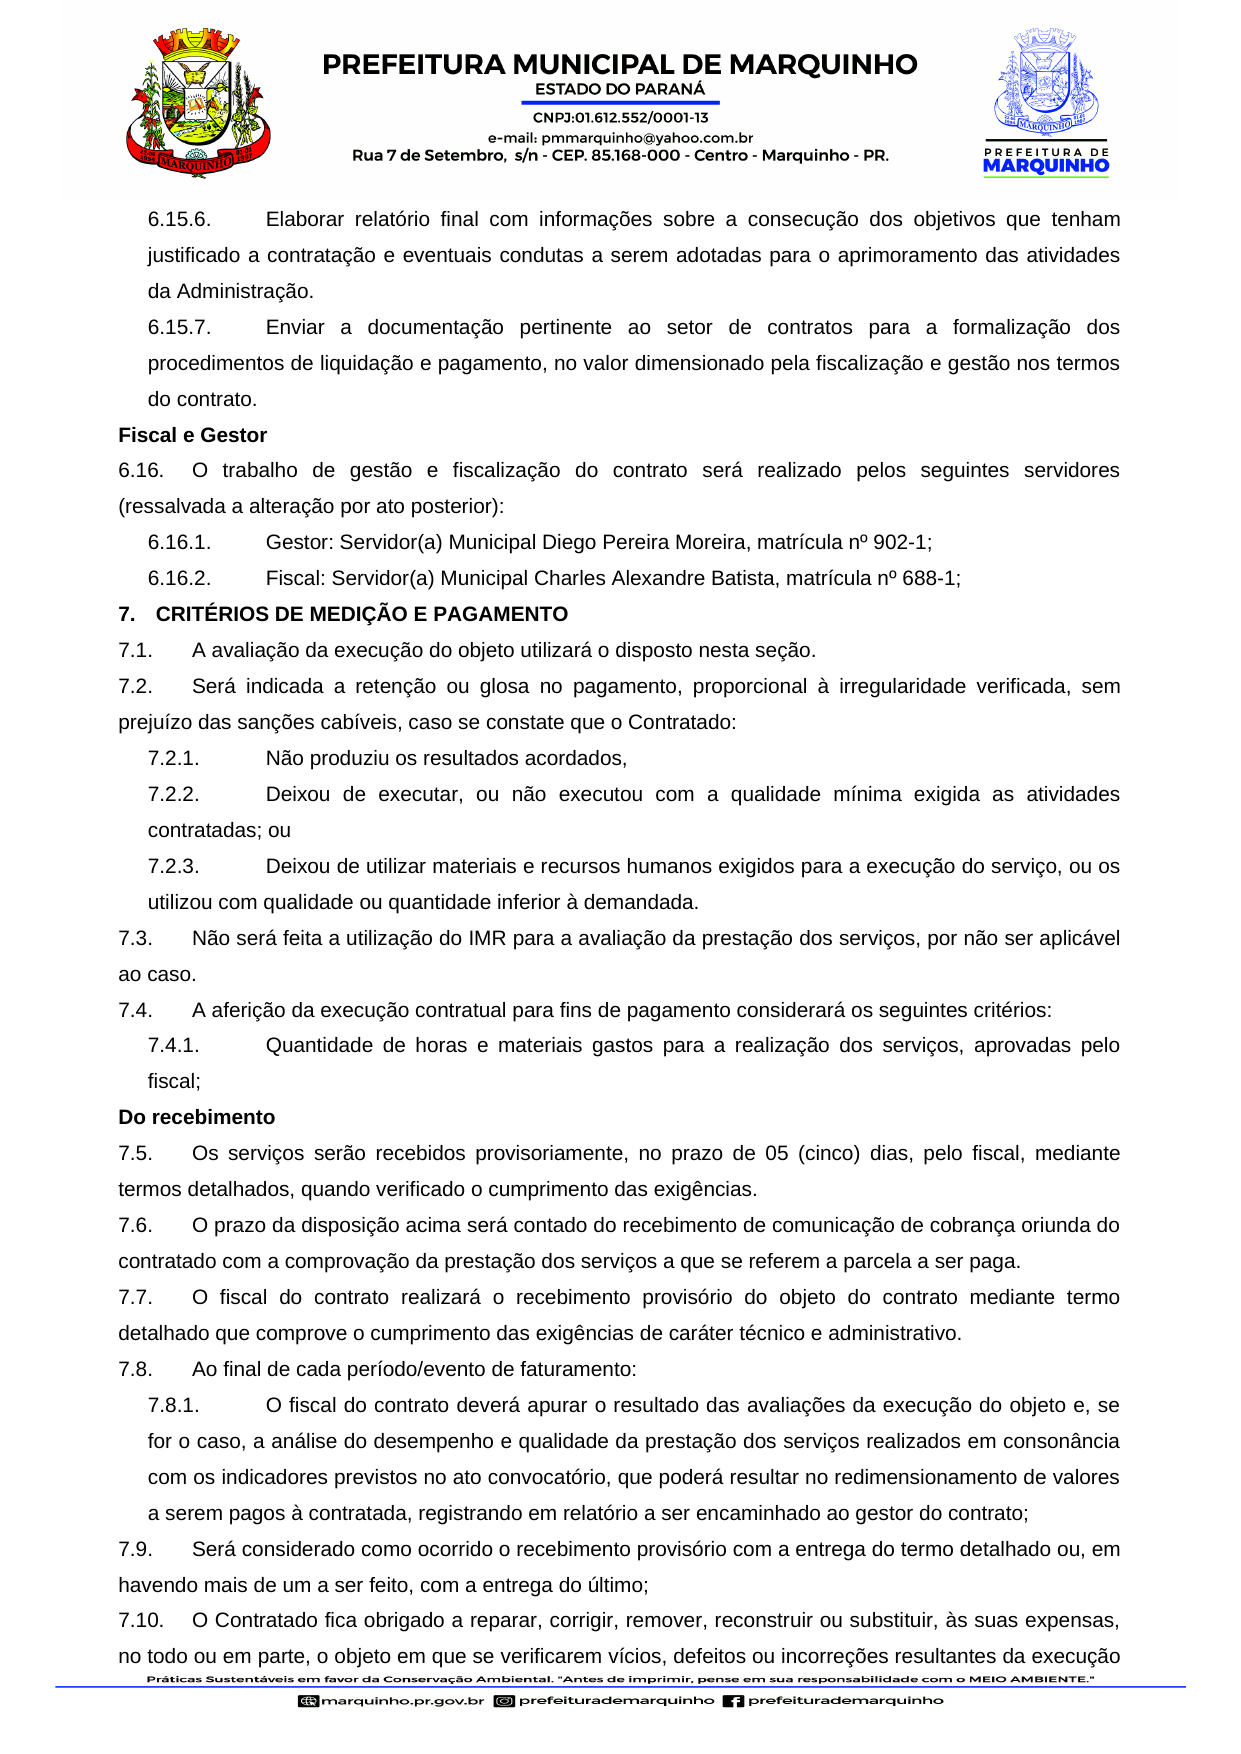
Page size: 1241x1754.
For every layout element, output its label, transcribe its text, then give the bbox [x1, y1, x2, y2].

text Não será feita a utilização do IMR para a avaliação da prestação dos serviços, por não ser aplicável ao caso. [118, 926, 1122, 985]
text CRITÉRIOS DE MEDIÇÃO E PAGAMENTO [118, 602, 1122, 626]
text Ao final de cada período/evento de faturamento: [118, 1357, 1122, 1381]
text Do recebimento [118, 1105, 1122, 1129]
picture [31, 1655, 1210, 1727]
text A avaliação da execução do objeto utilizará o disposto nesta seção. [118, 638, 1122, 662]
text O prazo da disposição acima será contado do recebimento de comunicação de cobrança oriunda do contratado com a comprovação da prestação dos serviços a que se referem a parcela a ser paga. [118, 1213, 1122, 1273]
text Não produziu os resultados acordados, [148, 746, 1122, 770]
text Será indicada a retenção ou glosa no pagamento, proporcional à irregularidade verificada, sem prejuízo das sanções cabíveis, caso se constate que o Contratado: [118, 674, 1122, 734]
text Será considerado como ocorrido o recebimento provisório com a entrega do termo detalhado ou, em havendo mais de um a ser feito, com a entrega do último; [118, 1536, 1122, 1596]
text Os serviços serão recebidos provisoriamente, no prazo de 05 (cinco) dias, pelo fiscal, mediante termos detalhados, quando verificado o cumprimento das exigências. [118, 1141, 1122, 1201]
text A aferição da execução contratual para fins de pagamento considerará os seguintes critérios: [118, 997, 1122, 1021]
text Fiscal e Gestor [118, 422, 1122, 446]
text Enviar a documentação pertinente ao setor de contratos para a formalização dos procedimentos de liquidação e pagamento, no valor dimensionado pela fiscalização e gestão nos termos do contrato. [148, 314, 1122, 410]
text Gestor: Servidor(a) Municipal Diego Pereira Moreira, matrícula nº 902-1; [148, 530, 1122, 554]
text O trabalho de gestão e fiscalização do contrato será realizado pelos seguintes servidores (ressalvada a alteração por ato posterior): [118, 458, 1122, 518]
text Deixou de executar, ou não executou com a qualidade mínima exigida as atividades contratadas; ou [148, 782, 1122, 842]
text Deixou de utilizar materiais e recursos humanos exigidos para a execução do serviço, ou os utilizou com qualidade ou quantidade inferior à demandada. [148, 854, 1122, 913]
text Elaborar relatório final com informações sobre a consecução dos objetivos que tenham justificado a contratação e eventuais condutas a serem adotadas para o aprimoramento das atividades da Administração. [148, 207, 1122, 303]
text O fiscal do contrato realizará o recebimento provisório do objeto do contrato mediante termo detalhado que comprove o cumprimento das exigências de caráter técnico e administrativo. [118, 1285, 1122, 1345]
text Fiscal: Servidor(a) Municipal Charles Alexandre Batista, matrícula nº 688-1; [148, 566, 1122, 590]
picture [60, 0, 1181, 203]
text Quantidade de horas e materiais gastos para a realização dos serviços, aprovadas pelo fiscal; [148, 1033, 1122, 1093]
text O fiscal do contrato deverá apurar o resultado das avaliações da execução do objeto e, se for o caso, a análise do desempenho e qualidade da prestação dos serviços realizados em consonância com os indicadores previstos no ato convocatório, que poderá resultar no redimensionamento de valores a serem pagos à contratada, registrando em relatório a ser encaminhado ao gestor do contrato; [148, 1393, 1122, 1524]
